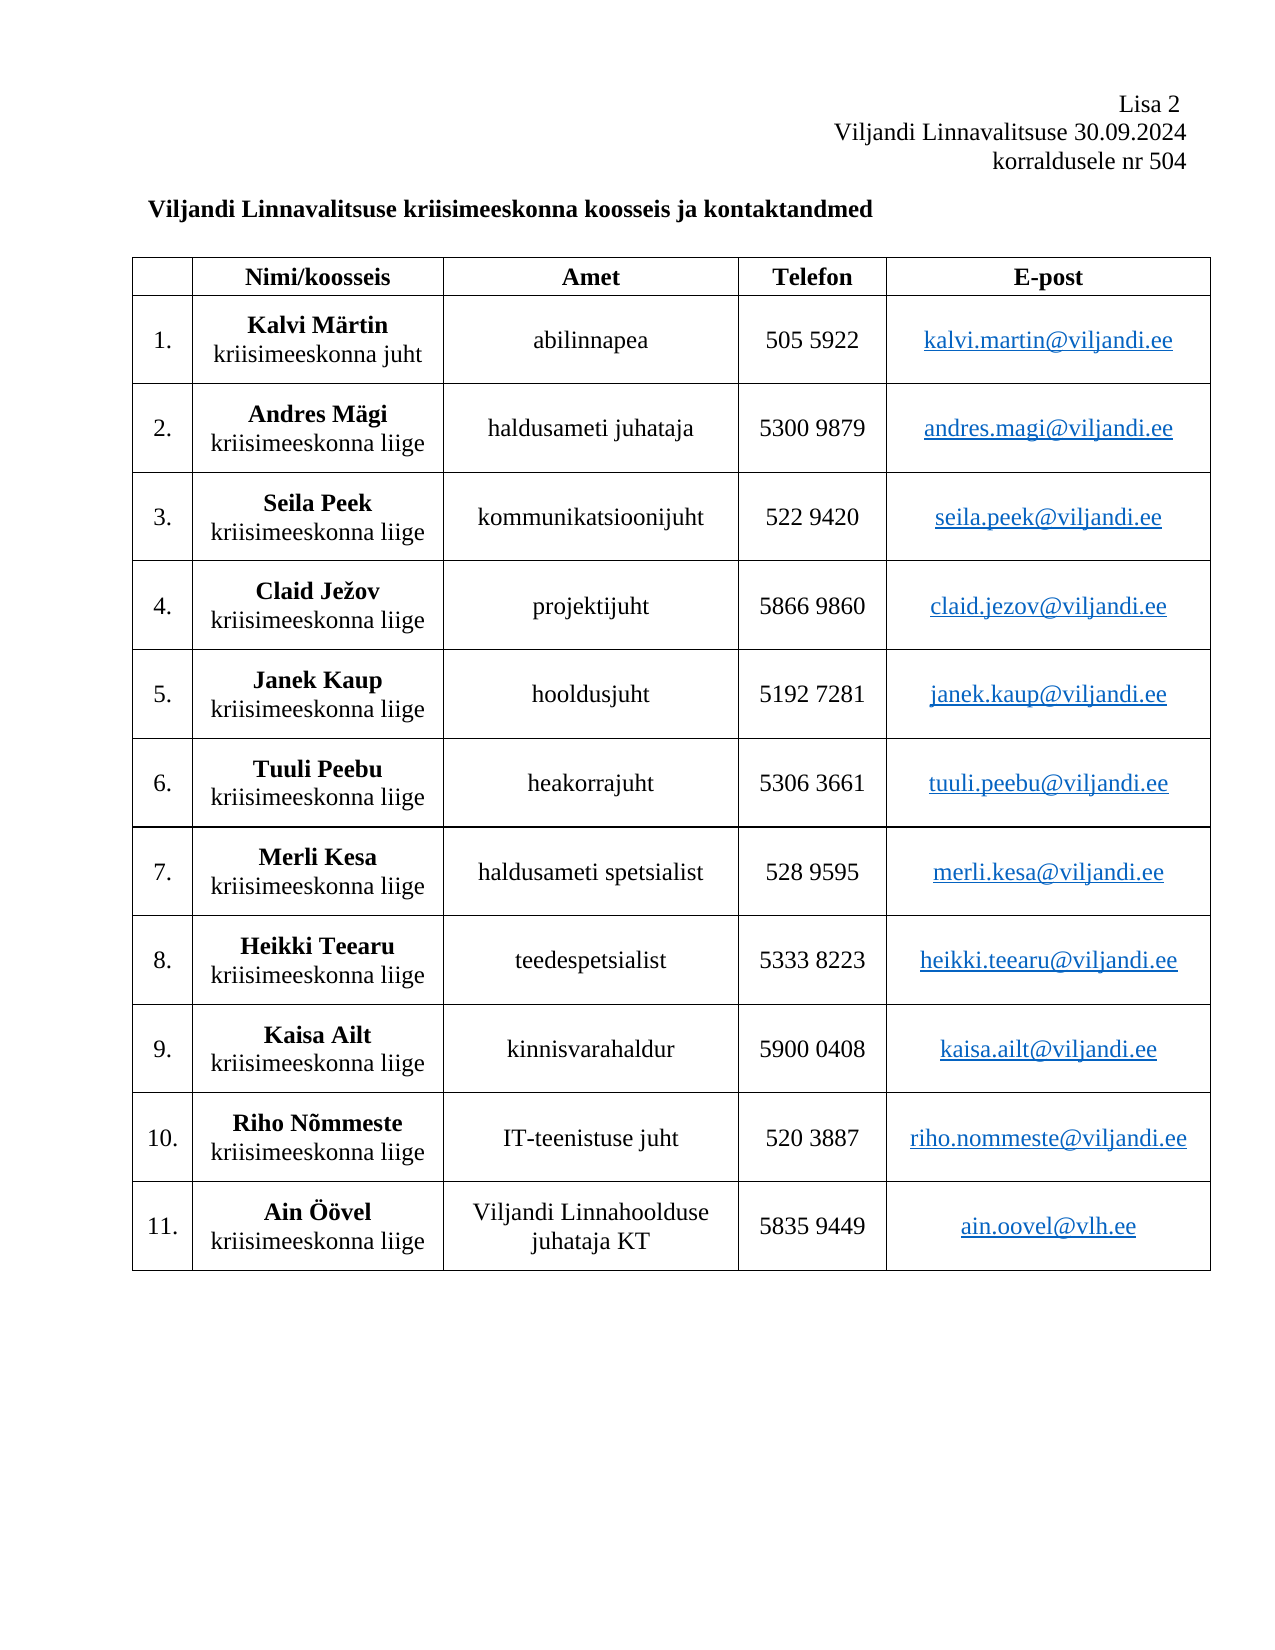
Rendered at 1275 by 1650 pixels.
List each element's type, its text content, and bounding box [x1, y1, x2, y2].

table_cell merli.kesa@viljandi.ee [887, 828, 1210, 915]
table_cell Kalvi Märtin kriisimeeskonna juht [193, 296, 443, 383]
table_cell 1. [133, 296, 192, 383]
table_cell IT-teenistuse juht [444, 1093, 738, 1181]
table_cell 4. [133, 561, 192, 649]
table_cell heakorrajuht [444, 739, 738, 826]
table_cell haldusameti spetsialist [444, 828, 738, 915]
table_cell 9. [133, 1005, 192, 1092]
table_cell 5900 0408 [739, 1005, 886, 1092]
table_cell kalvi.martin@viljandi.ee [887, 296, 1210, 383]
table_cell Andres Mägi kriisimeeskonna liige [193, 384, 443, 472]
table_cell 505 5922 [739, 296, 886, 383]
text korraldusele nr 504 [148, 146, 1186, 175]
table_cell projektijuht [444, 561, 738, 649]
table_cell hooldusjuht [444, 650, 738, 738]
table_cell janek.kaup@viljandi.ee [887, 650, 1210, 738]
table_cell 8. [133, 916, 192, 1004]
table_cell 5. [133, 650, 192, 738]
table_cell kommunikatsioonijuht [444, 473, 738, 560]
table_cell Riho Nõmmeste kriisimeeskonna liige [193, 1093, 443, 1181]
table_cell 528 9595 [739, 828, 886, 915]
table_cell andres.magi@viljandi.ee [887, 384, 1210, 472]
table_cell Claid Ježov kriisimeeskonna liige [193, 561, 443, 649]
table_cell 2. [133, 384, 192, 472]
table_cell 11. [133, 1182, 192, 1269]
table_cell Heikki Teearu kriisimeeskonna liige [193, 916, 443, 1004]
table_cell 3. [133, 473, 192, 560]
table_cell 10. [133, 1093, 192, 1181]
table_cell 6. [133, 739, 192, 826]
table_cell Seila Peek kriisimeeskonna liige [193, 473, 443, 560]
table_header Telefon [739, 258, 886, 294]
table_cell tuuli.peebu@viljandi.ee [887, 739, 1210, 826]
table_cell riho.nommeste@viljandi.ee [887, 1093, 1210, 1181]
table_cell haldusameti juhataja [444, 384, 738, 472]
table_header [133, 258, 192, 294]
table_cell 7. [133, 828, 192, 915]
table_cell ain.oovel@vlh.ee [887, 1182, 1210, 1269]
table_cell 5333 8223 [739, 916, 886, 1004]
table_cell claid.jezov@viljandi.ee [887, 561, 1210, 649]
table_cell 522 9420 [739, 473, 886, 560]
table_cell 520 3887 [739, 1093, 886, 1181]
table_cell kaisa.ailt@viljandi.ee [887, 1005, 1210, 1092]
table_cell Ain Öövel kriisimeeskonna liige [193, 1182, 443, 1269]
text Lisa 2 Viljandi Linnavalitsuse 30.09.2024 [148, 89, 1186, 146]
table_cell seila.peek@viljandi.ee [887, 473, 1210, 560]
table_cell 5192 7281 [739, 650, 886, 738]
subtitle Viljandi Linnavalitsuse kriisimeeskonna koosseis ja kontaktandmed [148, 194, 1186, 223]
table_cell Viljandi Linnahoolduse juhataja KT [444, 1182, 738, 1269]
table_cell 5306 3661 [739, 739, 886, 826]
table_cell heikki.teearu@viljandi.ee [887, 916, 1210, 1004]
table_header Amet [444, 258, 738, 294]
table_cell 5300 9879 [739, 384, 886, 472]
table_cell kinnisvarahaldur [444, 1005, 738, 1092]
table_cell Kaisa Ailt kriisimeeskonna liige [193, 1005, 443, 1092]
table_cell teedespetsialist [444, 916, 738, 1004]
table_cell 5835 9449 [739, 1182, 886, 1269]
table_cell Merli Kesa kriisimeeskonna liige [193, 828, 443, 915]
table_header E-post [887, 258, 1210, 294]
table_cell 5866 9860 [739, 561, 886, 649]
table_cell abilinnapea [444, 296, 738, 383]
table_cell Janek Kaup kriisimeeskonna liige [193, 650, 443, 738]
table_cell Tuuli Peebu kriisimeeskonna liige [193, 739, 443, 826]
table_header Nimi/koosseis [193, 258, 443, 294]
